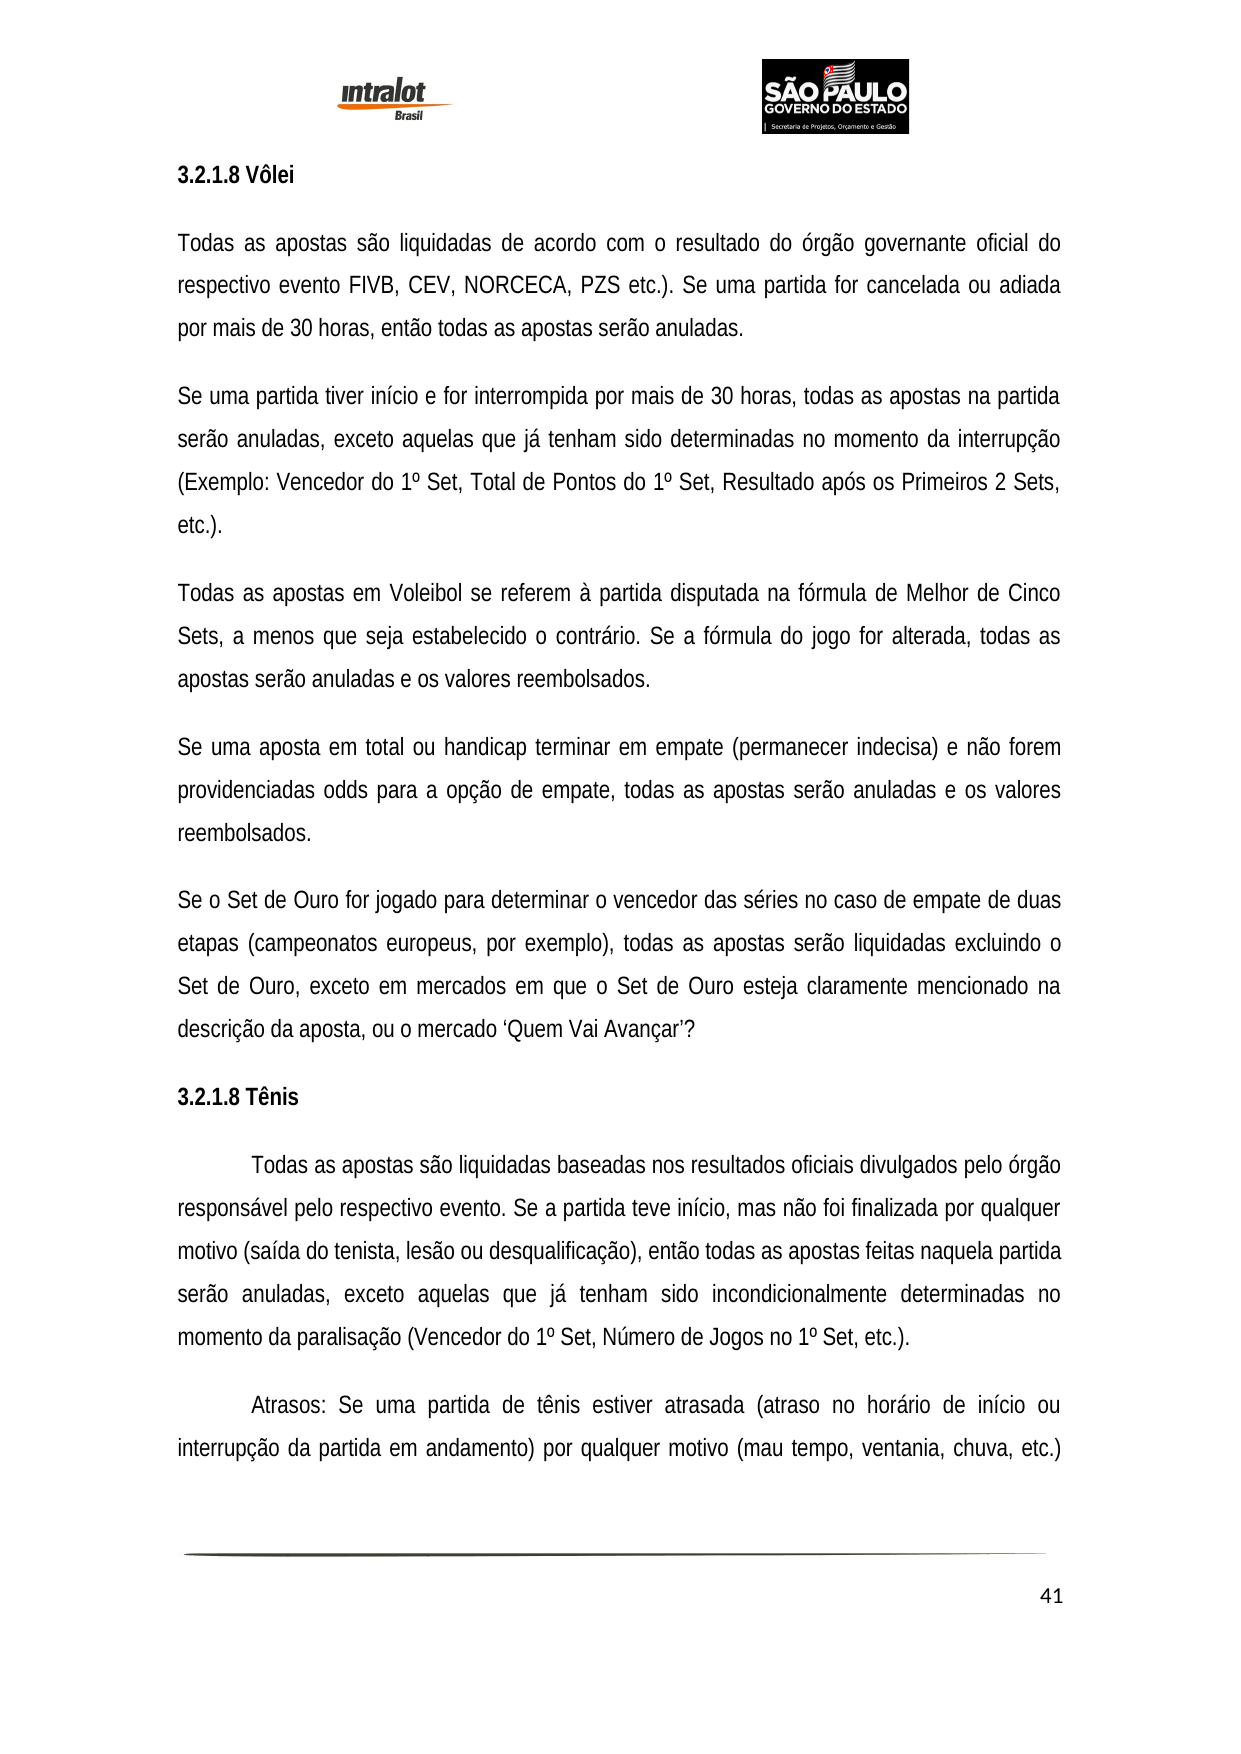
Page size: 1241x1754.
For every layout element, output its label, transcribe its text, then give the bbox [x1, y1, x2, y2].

picture [762, 59, 910, 134]
text Todas as apostas são liquidadas de acordo com o resultado do órgão governante oficial do respectivo evento FIVB, CEV, NORCECA, PZS etc.). Se uma partida for cancelada ou adiada por mais de 30 horas, então todas as apostas serão anuladas. [177, 227, 1063, 342]
picture [331, 66, 457, 134]
subtitle 3.2.1.8 Vôlei [177, 159, 1063, 188]
text Se o Set de Ouro for jogado para determinar o vencedor das séries no caso de empate de duas etapas (campeonatos europeus, por exemplo), todas as apostas serão liquidadas excluindo o Set de Ouro, exceto em mercados em que o Set de Ouro esteja claramente mencionado na descrição da aposta, ou o mercado ‘Quem Vai Avançar’? [177, 885, 1063, 1043]
subtitle 3.2.1.8 Tênis [177, 1082, 1063, 1111]
text Todas as apostas em Voleibol se referem à partida disputada na fórmula de Melhor de Cinco Sets, a menos que seja estabelecido o contrário. Se a fórmula do jogo for alterada, todas as apostas serão anuladas e os valores reembolsados. [177, 578, 1063, 692]
picture [177, 1551, 1046, 1558]
text Se uma aposta em total ou handicap terminar em empate (permanecer indecisa) e não forem providenciadas odds para a opção de empate, todas as apostas serão anuladas e os valores reembolsados. [177, 732, 1063, 846]
text Se uma partida tiver início e for interrompida por mais de 30 horas, todas as apostas na partida serão anuladas, exceto aquelas que já tenham sido determinadas no momento da interrupção (Exemplo: Vencedor do 1º Set, Total de Pontos do 1º Set, Resultado após os Primeiros 2 Sets, etc.). [177, 381, 1063, 539]
text Todas as apostas são liquidadas baseadas nos resultados oficiais divulgados pelo órgão responsável pelo respectivo evento. Se a partida teve início, mas não foi finalizada por qualquer motivo (saída do tenista, lesão ou desqualificação), então todas as apostas feitas naquela partida serão anuladas, exceto aquelas que já tenham sido incondicionalmente determinadas no momento da paralisação (Vencedor do 1º Set, Número de Jogos no 1º Set, etc.). [177, 1150, 1063, 1350]
